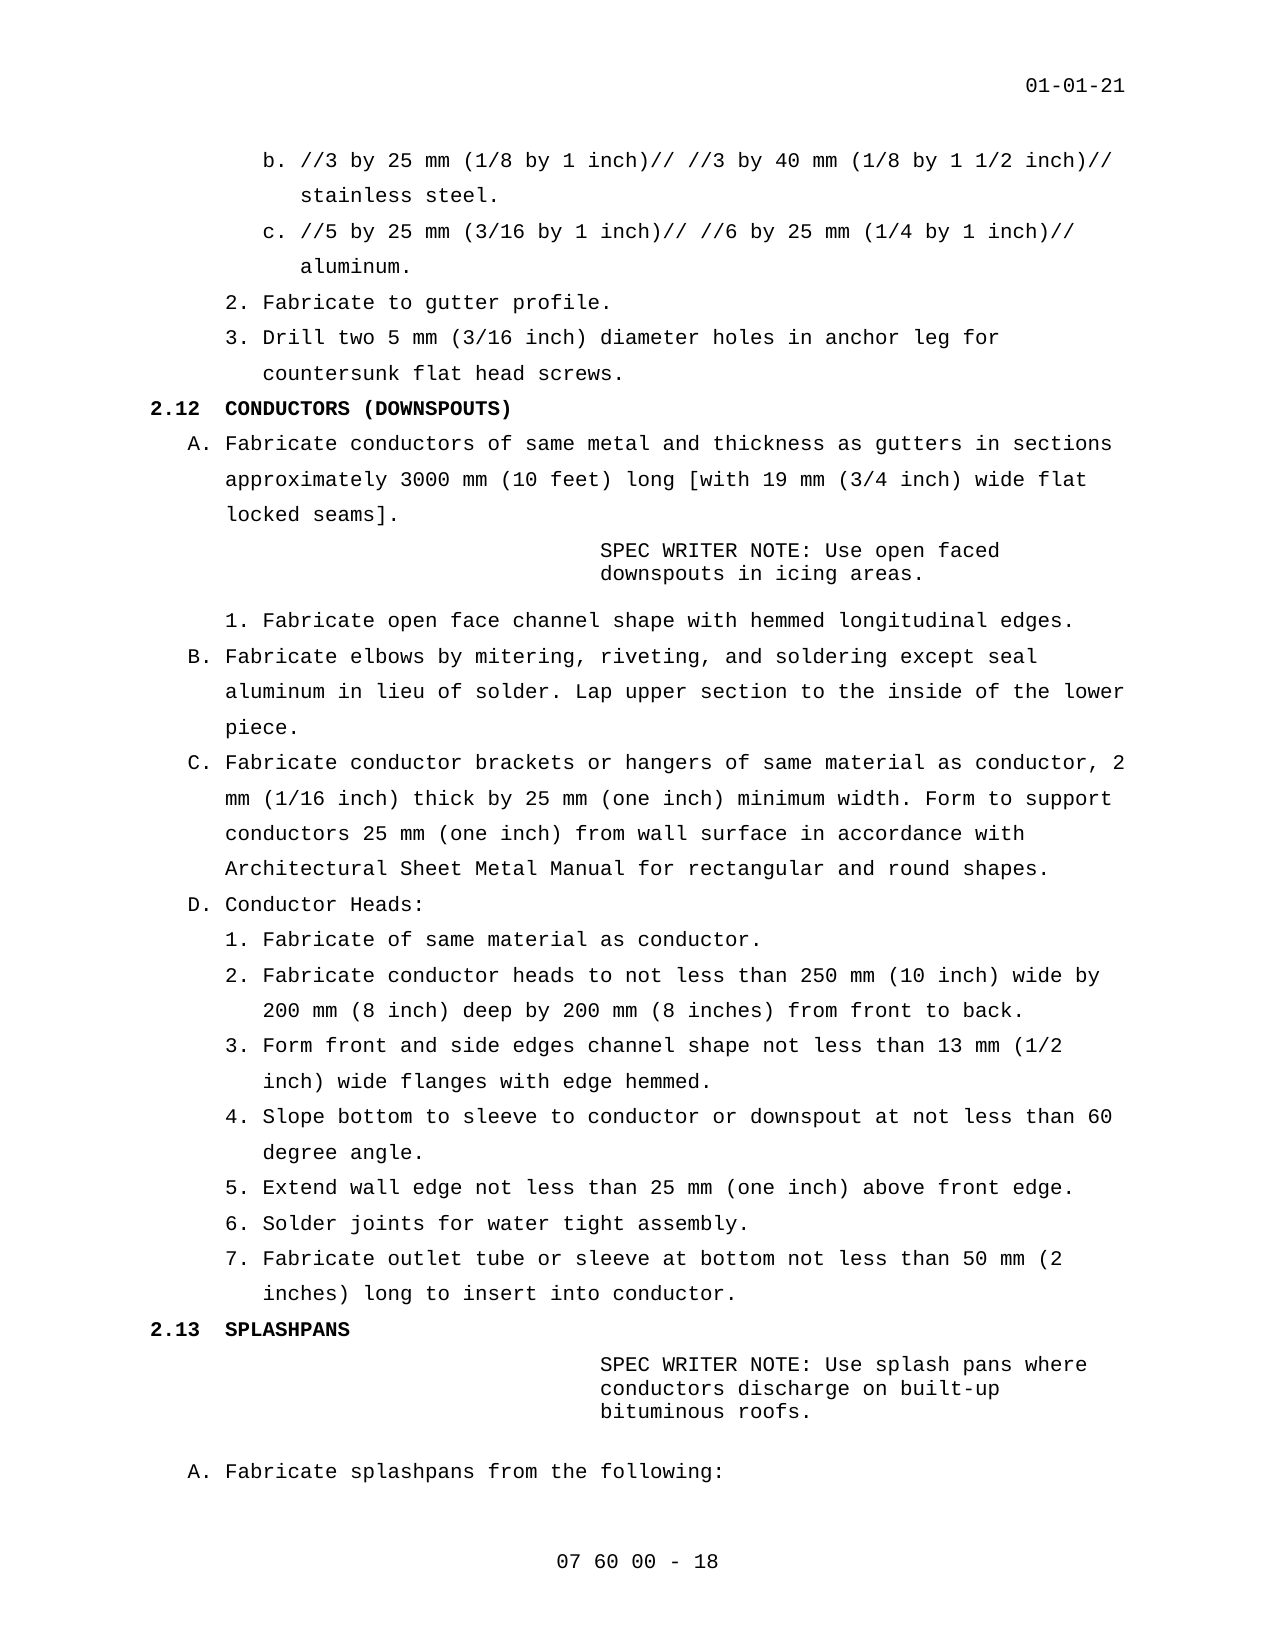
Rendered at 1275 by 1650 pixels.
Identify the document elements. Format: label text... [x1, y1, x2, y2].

text Fabricate conductor brackets or hangers of same material as conductor, 2 mm (1/16 inch) thick by 25 mm (one inch) minimum width. Form to support conductors 25 mm (one inch) from wall surface in accordance with Architectural Sheet Metal Manual for rectangular and round shapes. [187, 752, 1125, 882]
text Fabricate open face channel shape with hemmed longitudinal edges. [225, 611, 1125, 634]
text Fabricate conductor heads to not less than 250 mm (10 inch) wide by 200 mm (8 inch) deep by 200 mm (8 inches) from front to back. [225, 965, 1125, 1024]
text Extend wall edge not less than 25 mm (one inch) above front edge. [225, 1177, 1125, 1201]
text SPEC WRITER NOTE: Use open faced downspouts in icing areas. [600, 539, 1125, 587]
text Fabricate to gutter profile. [225, 292, 1125, 315]
text Fabricate conductors of same metal and thickness as gutters in sections approximately 3000 mm (10 feet) long [with 19 mm (3/4 inch) wide flat locked seams]. [187, 433, 1125, 528]
text Conductor Heads: [187, 894, 1125, 917]
text SPEC WRITER NOTE: Use splash pans where conductors discharge on built-up bituminous roofs. [600, 1354, 1125, 1425]
text SPLASHPANS [150, 1319, 1125, 1342]
text //3 by 25 mm (1/8 by 1 inch)// //3 by 40 mm (1/8 by 1 1/2 inch)// stainless steel. [262, 150, 1125, 209]
text CONDUCTORS (DOWNSPOUTS) [150, 398, 1125, 422]
text Fabricate elbows by mitering, riveting, and soldering except seal aluminum in lieu of solder. Lap upper section to the inside of the lower piece. [187, 646, 1125, 740]
list Fabricate splashpans from the following: [187, 1461, 1125, 1484]
text Drill two 5 mm (3/16 inch) diameter holes in anchor leg for countersunk flat head screws. [225, 327, 1125, 386]
text //5 by 25 mm (3/16 by 1 inch)// //6 by 25 mm (1/4 by 1 inch)// aluminum. [262, 221, 1125, 280]
text Slope bottom to sleeve to conductor or downspout at not less than 60 degree angle. [225, 1106, 1125, 1165]
text Fabricate of same material as conductor. [225, 929, 1125, 953]
text Fabricate outlet tube or sleeve at bottom not less than 50 mm (2 inches) long to insert into conductor. [225, 1248, 1125, 1307]
text Solder joints for water tight assembly. [225, 1213, 1125, 1236]
text Form front and side edges channel shape not less than 13 mm (1/2 inch) wide flanges with edge hemmed. [225, 1036, 1125, 1094]
